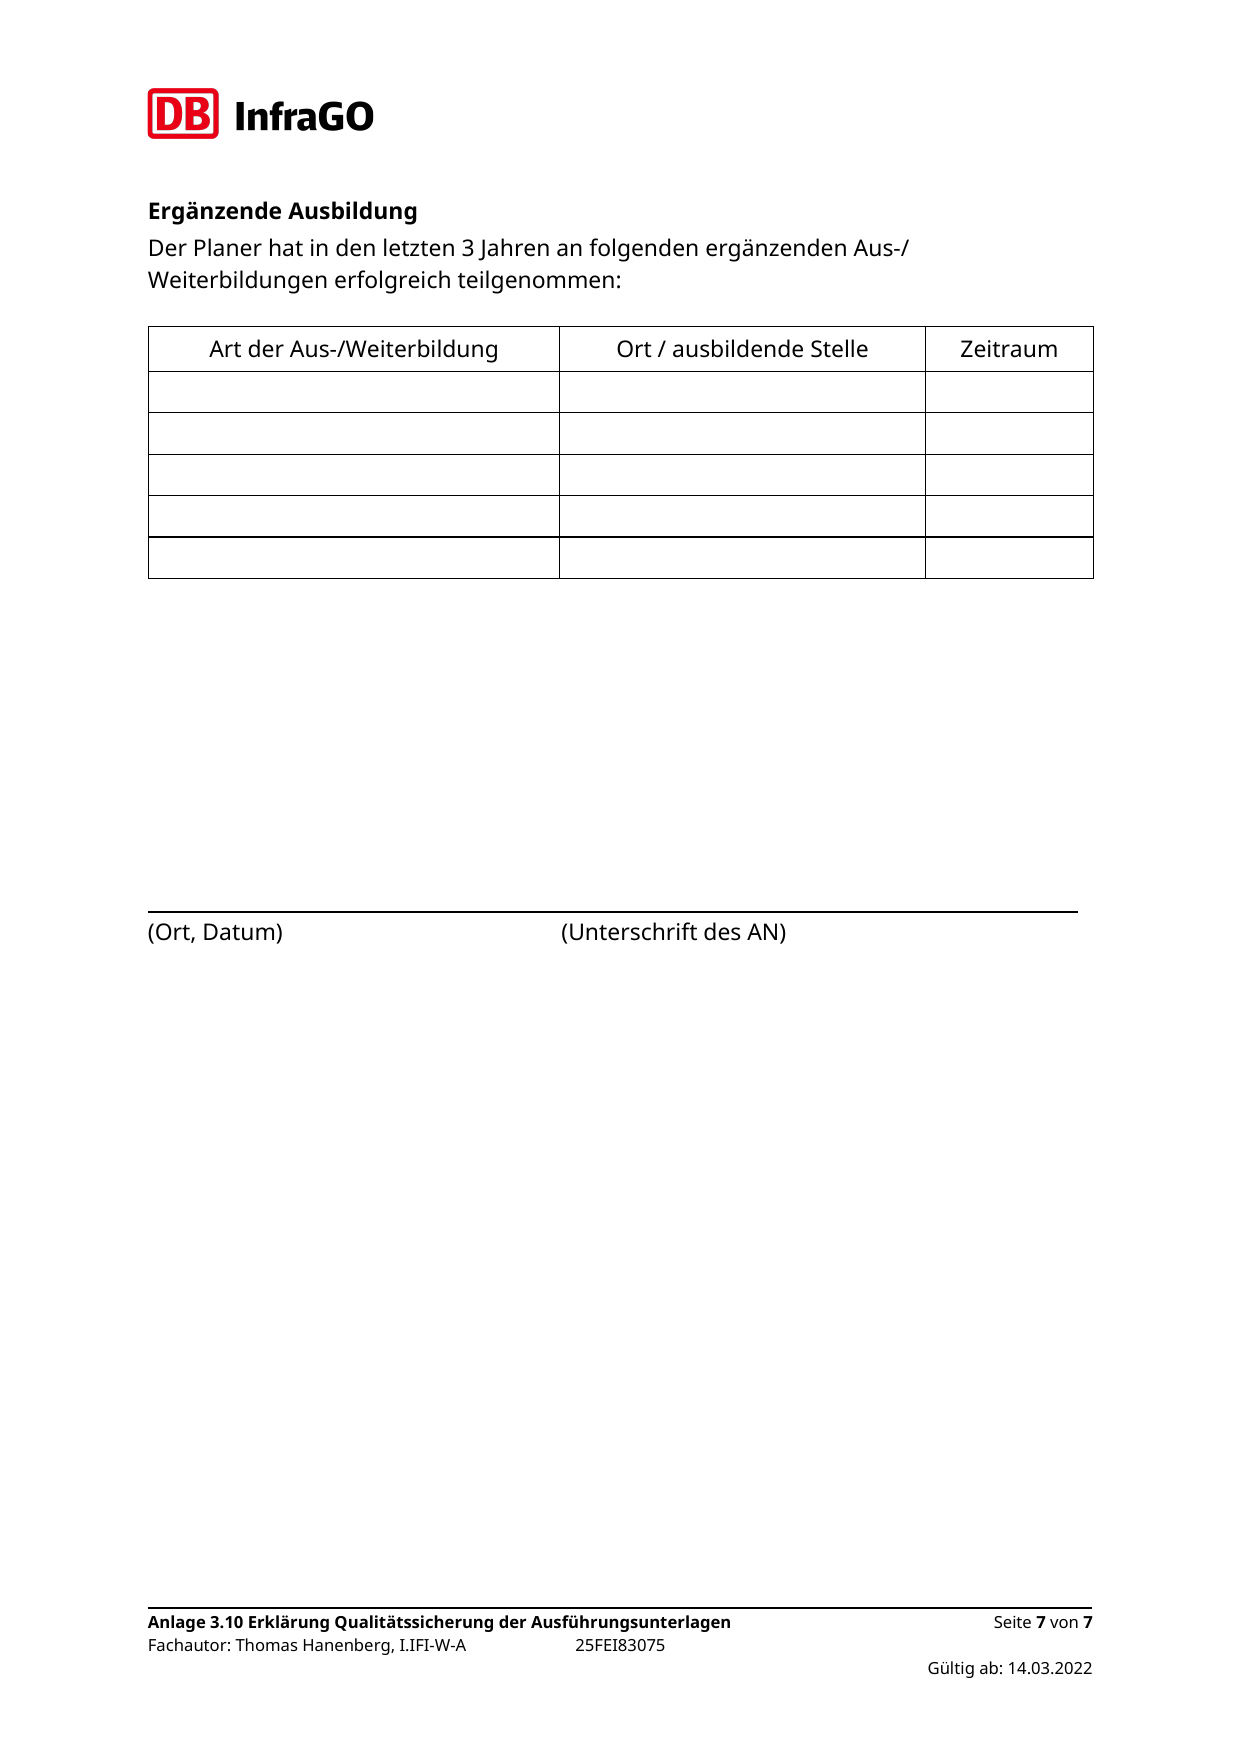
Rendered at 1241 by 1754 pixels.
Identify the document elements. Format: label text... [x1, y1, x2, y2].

table_header Art der Aus-/Weiterbildung [149, 327, 559, 371]
table_cell [926, 455, 1093, 495]
table_cell [560, 455, 925, 495]
table_cell [560, 538, 925, 578]
text (Ort, Datum) (Unterschrift des AN) [148, 916, 1092, 947]
text Der Planer hat in den letzten 3 Jahren an folgenden ergänzenden Aus-/ Weiterbildungen erfolgreich teilgenommen: [148, 232, 1092, 295]
table_cell [560, 413, 925, 454]
table_cell [926, 372, 1093, 412]
table_cell [149, 455, 559, 495]
table_cell [149, 413, 559, 454]
table_cell [926, 413, 1093, 454]
table_cell [926, 538, 1093, 578]
table_header Zeitraum [926, 327, 1093, 371]
subtitle Ergänzende Ausbildung [148, 195, 1092, 226]
picture [147, 88, 374, 139]
table_cell [149, 538, 559, 578]
table_cell [560, 372, 925, 412]
table_cell [926, 496, 1093, 536]
table_cell [560, 496, 925, 536]
table_cell [149, 372, 559, 412]
table_cell [149, 496, 559, 536]
table_header Ort / ausbildende Stelle [560, 327, 925, 371]
